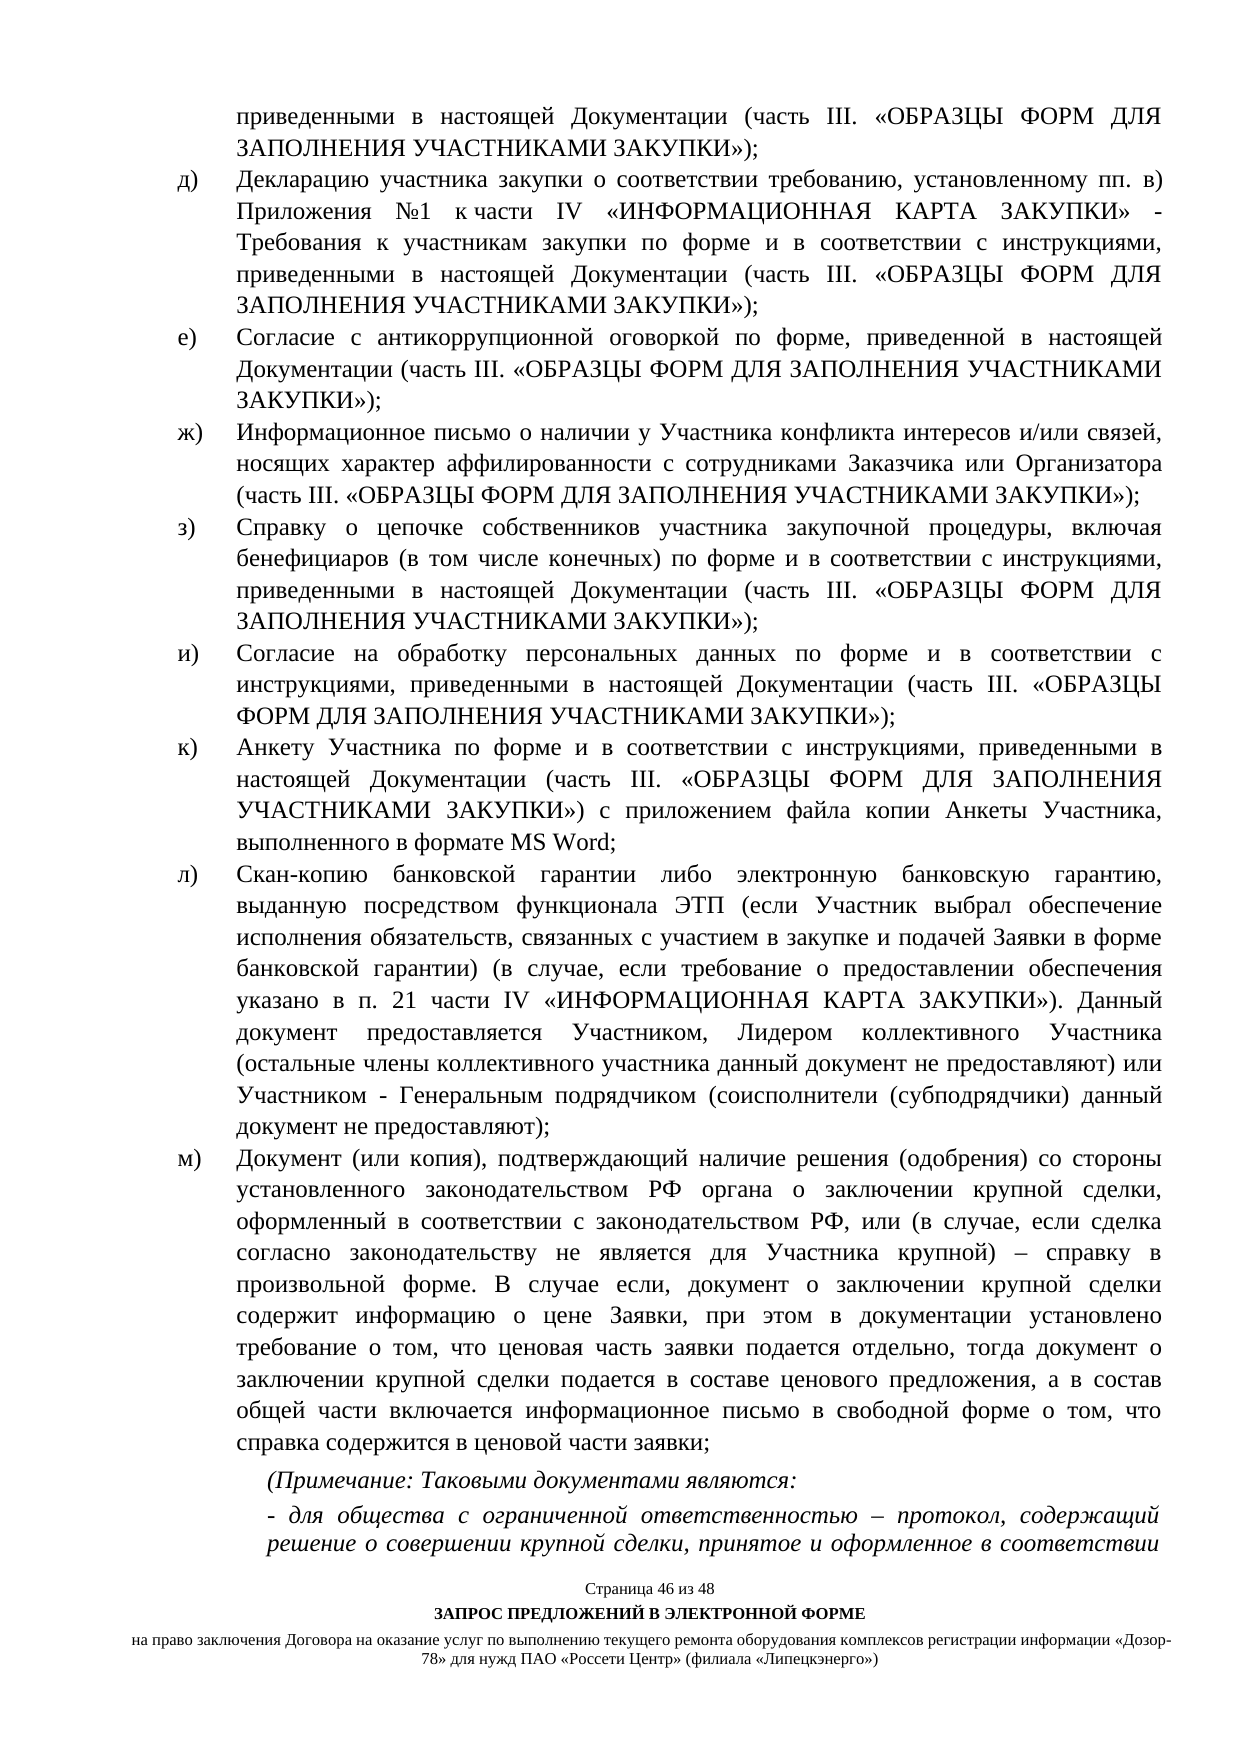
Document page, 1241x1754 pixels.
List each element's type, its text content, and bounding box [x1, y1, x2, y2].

list Декларацию участника закупки о соответствии требованию, установленному пп. в) Приложения №1 к части IV «ИНФОРМАЦИОННАЯ КАРТА ЗАКУПКИ» - Требования к участникам закупки по форме и в соответствии с инструкциями, приведенными в настоящей Документации (часть III. «ОБРАЗЦЫ ФОРМ ДЛЯ ЗАПОЛНЕНИЯ УЧАСТНИКАМИ ЗАКУПКИ»); [177, 164, 1163, 319]
list Документ (или копия), подтверждающий наличие решения (одобрения) со стороны установленного законодательством РФ органа о заключении крупной сделки, оформленный в соответствии с законодательством РФ, или (в случае, если сделка согласно законодательству не является для Участника крупной) – справку в произвольной форме. В случае если, документ о заключении крупной сделки содержит информацию о цене Заявки, при этом в документации установлено требование о том, что ценовая часть заявки подается отдельно, тогда документ о заключении крупной сделки подается в составе ценового предложения, а в состав общей части включается информационное письмо в свободной форме о том, что справка содержится в ценовой части заявки; [177, 1143, 1163, 1456]
list Информационное письмо о наличии у Участника конфликта интересов и/или связей, носящих характер аффилированности с сотрудниками Заказчика или Организатора (часть III. «ОБРАЗЦЫ ФОРМ ДЛЯ ЗАПОЛНЕНИЯ УЧАСТНИКАМИ ЗАКУПКИ»); [177, 417, 1163, 509]
list Справку о цепочке собственников участника закупочной процедуры, включая бенефициаров (в том числе конечных) по форме и в соответствии с инструкциями, приведенными в настоящей Документации (часть III. «ОБРАЗЦЫ ФОРМ ДЛЯ ЗАПОЛНЕНИЯ УЧАСТНИКАМИ ЗАКУПКИ»); [177, 512, 1163, 635]
list Скан-копию банковской гарантии либо электронную банковскую гарантию, выданную посредством функционала ЭТП (если Участник выбрал обеспечение исполнения обязательств, связанных с участием в закупке и подачей Заявки в форме банковской гарантии) (в случае, если требование о предоставлении обеспечения указано в п. 21 части IV «ИНФОРМАЦИОННАЯ КАРТА ЗАКУПКИ»). Данный документ предоставляется Участником, Лидером коллективного Участника (остальные члены коллективного участника данный документ не предоставляют) или Участником - Генеральным подрядчиком (соисполнители (субподрядчики) данный документ не предоставляют); [177, 859, 1163, 1140]
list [267, 1500, 1163, 1557]
list Согласие на обработку персональных данных по форме и в соответствии с инструкциями, приведенными в настоящей Документации (часть III. «ОБРАЗЦЫ ФОРМ ДЛЯ ЗАПОЛНЕНИЯ УЧАСТНИКАМИ ЗАКУПКИ»); [177, 638, 1163, 730]
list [177, 101, 1163, 162]
list Согласие с антикоррупционной оговоркой по форме, приведенной в настоящей Документации (часть III. «ОБРАЗЦЫ ФОРМ ДЛЯ ЗАПОЛНЕНИЯ УЧАСТНИКАМИ ЗАКУПКИ»); [177, 322, 1163, 414]
list (Примечание: Таковыми документами являются: [267, 1465, 1163, 1493]
list Анкету Участника по форме и в соответствии с инструкциями, приведенными в настоящей Документации (часть III. «ОБРАЗЦЫ ФОРМ ДЛЯ ЗАПОЛНЕНИЯ УЧАСТНИКАМИ ЗАКУПКИ») с приложением файла копии Анкеты Участника, выполненного в формате MS Word; [177, 732, 1163, 856]
